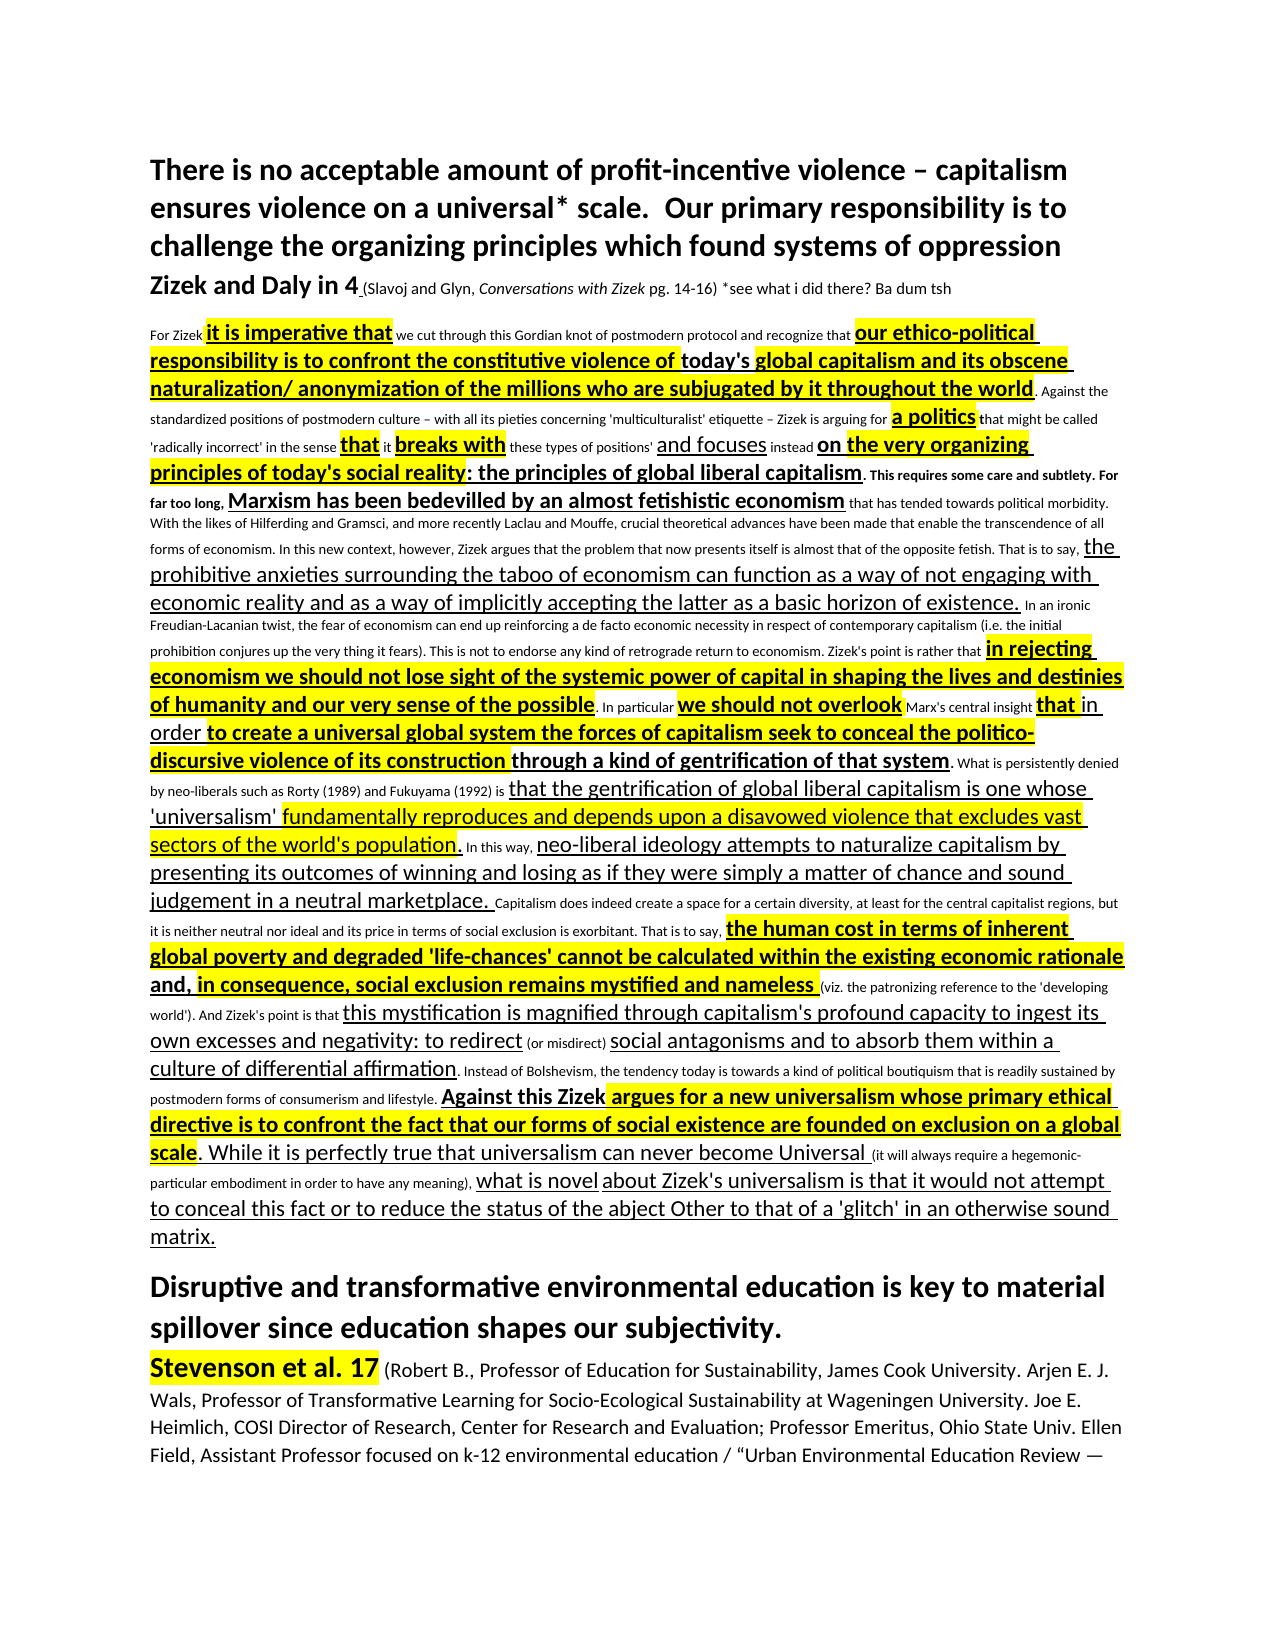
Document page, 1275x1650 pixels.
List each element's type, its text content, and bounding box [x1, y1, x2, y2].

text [150, 1349, 1125, 1467]
subtitle Disruptive and transformative environmental education is key to material spillover since education shapes our subjectivity. [150, 1267, 1125, 1346]
subtitle There is no acceptable amount of profit-incentive violence – capitalism ensures violence on a universal* scale. Our primary responsibility is to challenge the organizing principles which found systems of oppression [150, 150, 1125, 264]
text For Zizek it is imperative that we cut through this Gordian knot of postmodern protocol and recognize that our ethico-political responsibility is to confront the constitutive violence of today's global capitalism and its obscene naturalization/ anonymization of the millions who are subjugated by it throughout the world. Against the standardized positions of postmodern culture – with all its pieties concerning 'multiculturalist' etiquette – Zizek is arguing for a politics that might be called 'radically incorrect' in the sense that it breaks with these types of positions' and focuses instead on the very organizing principles of today's social reality: the principles of global liberal capitalism. This requires some care and subtlety. For far too long, Marxism has been bedevilled by an almost fetishistic economism that has tended towards political morbidity. With the likes of Hilferding and Gramsci, and more recently Laclau and Mouffe, crucial theoretical advances have been made that enable the transcendence of all forms of economism. In this new context, however, Zizek argues that the problem that now presents itself is almost that of the opposite fetish. That is to say, the prohibitive anxieties surrounding the taboo of economism can function as a way of not engaging with economic reality and as a way of implicitly accepting the latter as a basic horizon of existence. In an ironic Freudian-Lacanian twist, the fear of economism can end up reinforcing a de facto economic necessity in respect of contemporary capitalism (i.e. the initial prohibition conjures up the very thing it fears). This is not to endorse any kind of retrograde return to economism. Zizek's point is rather that in rejecting economism we should not lose sight of the systemic power of capital in shaping the lives and destinies of humanity and our very sense of the possible. In particular we should not overlook Marx's central insight that in order to create a universal global system the forces of capitalism seek to conceal the politico-discursive violence of its construction through a kind of gentrification of that system. What is persistently denied by neo-liberals such as Rorty (1989) and Fukuyama (1992) is that the gentrification of global liberal capitalism is one whose 'universalism' fundamentally reproduces and depends upon a disavowed violence that excludes vast sectors of the world's population. In this way, neo-liberal ideology attempts to naturalize capitalism by presenting its outcomes of winning and losing as if they were simply a matter of chance and sound judgement in a neutral marketplace. Capitalism does indeed create a space for a certain diversity, at least for the central capitalist regions, but it is neither neutral nor ideal and its price in terms of social exclusion is exorbitant. That is to say, the human cost in terms of inherent global poverty and degraded 'life-chances' cannot be calculated within the existing economic rationale and, in consequence, social exclusion remains mystified and nameless (viz. the patronizing reference to the 'developing world'). And Zizek's point is that this mystification is magnified through capitalism's profound capacity to ingest its own excesses and negativity: to redirect (or misdirect) social antagonisms and to absorb them within a culture of differential affirmation. Instead of Bolshevism, the tendency today is towards a kind of political boutiquism that is readily sustained by postmodern forms of consumerism and lifestyle. Against this Zizek argues for a new universalism whose primary ethical directive is to confront the fact that our forms of social existence are founded on exclusion on a global scale. While it is perfectly true that universalism can never become Universal (it will always require a hegemonic-particular embodiment in order to have any meaning), what is novel about Zizek's universalism is that it would not attempt to conceal this fact or to reduce the status of the abject Other to that of a 'glitch' in an otherwise sound matrix. [150, 968, 1125, 1251]
text Zizek and Daly in 4 (Slavoj and Glyn, Conversations with Zizek pg. 14-16) *see what i did there? Ba dum tsh [150, 268, 1125, 302]
text For Zizek it is imperative that we cut through this Gordian knot of postmodern protocol and recognize that our ethico-political responsibility is to confront the constitutive violence of today's global capitalism and its obscene naturalization/ anonymization of the millions who are subjugated by it throughout the world. Against the standardized positions of postmodern culture – with all its pieties concerning 'multiculturalist' etiquette – Zizek is arguing for a politics that might be called 'radically incorrect' in the sense that it breaks with these types of positions' and focuses instead on the very organizing principles of today's social reality: the principles of global liberal capitalism. This requires some care and subtlety. For far too long, Marxism has been bedevilled by an almost fetishistic economism that has tended towards political morbidity. With the likes of Hilferding and Gramsci, and more recently Laclau and Mouffe, crucial theoretical advances have been made that enable the transcendence of all forms of economism. In this new context, however, Zizek argues that the problem that now presents itself is almost that of the opposite fetish. That is to say, the prohibitive anxieties surrounding the taboo of economism can function as a way of not engaging with economic reality and as a way of implicitly accepting the latter as a basic horizon of existence. In an ironic Freudian-Lacanian twist, the fear of economism can end up reinforcing a de facto economic necessity in respect of contemporary capitalism (i.e. the initial prohibition conjures up the very thing it fears). This is not to endorse any kind of retrograde return to economism. Zizek's point is rather that in rejecting economism we should not lose sight of the systemic power of capital in shaping the lives and destinies of humanity and our very sense of the possible. In particular we should not overlook Marx's central insight that in order to create a universal global system the forces of capitalism seek to conceal the politico-discursive violence of its construction through a kind of gentrification of that system. What is persistently denied by neo-liberals such as Rorty (1989) and Fukuyama (1992) is that the gentrification of global liberal capitalism is one whose 'universalism' fundamentally reproduces and depends upon a disavowed violence that excludes vast sectors of the world's population. In this way, neo-liberal ideology attempts to naturalize capitalism by presenting its outcomes of winning and losing as if they were simply a matter of chance and sound judgement in a neutral marketplace. Capitalism does indeed create a space for a certain diversity, at least for the central capitalist regions, but it is neither neutral nor ideal and its price in terms of social exclusion is exorbitant. That is to say, the human cost in terms of inherent global poverty and degraded 'life-chances' cannot be calculated within the existing economic rationale and, in consequence, social exclusion remains mystified and nameless (viz. the patronizing reference to the 'developing world'). And Zizek's point is that this mystification is magnified through capitalism's profound capacity to ingest its own excesses and negativity: to redirect (or misdirect) social antagonisms and to absorb them within a culture of differential affirmation. Instead of Bolshevism, the tendency today is towards a kind of political boutiquism that is readily sustained by postmodern forms of consumerism and lifestyle. Against this Zizek argues for a new universalism whose primary ethical directive is to confront the fact that our forms of social existence are founded on exclusion on a global scale. While it is perfectly true that universalism can never become Universal (it will always require a hegemonic-particular embodiment in order to have any meaning), what is novel about Zizek's universalism is that it would not attempt to conceal this fact or to reduce the status of the abject Other to that of a 'glitch' in an otherwise sound matrix. [150, 318, 1125, 966]
